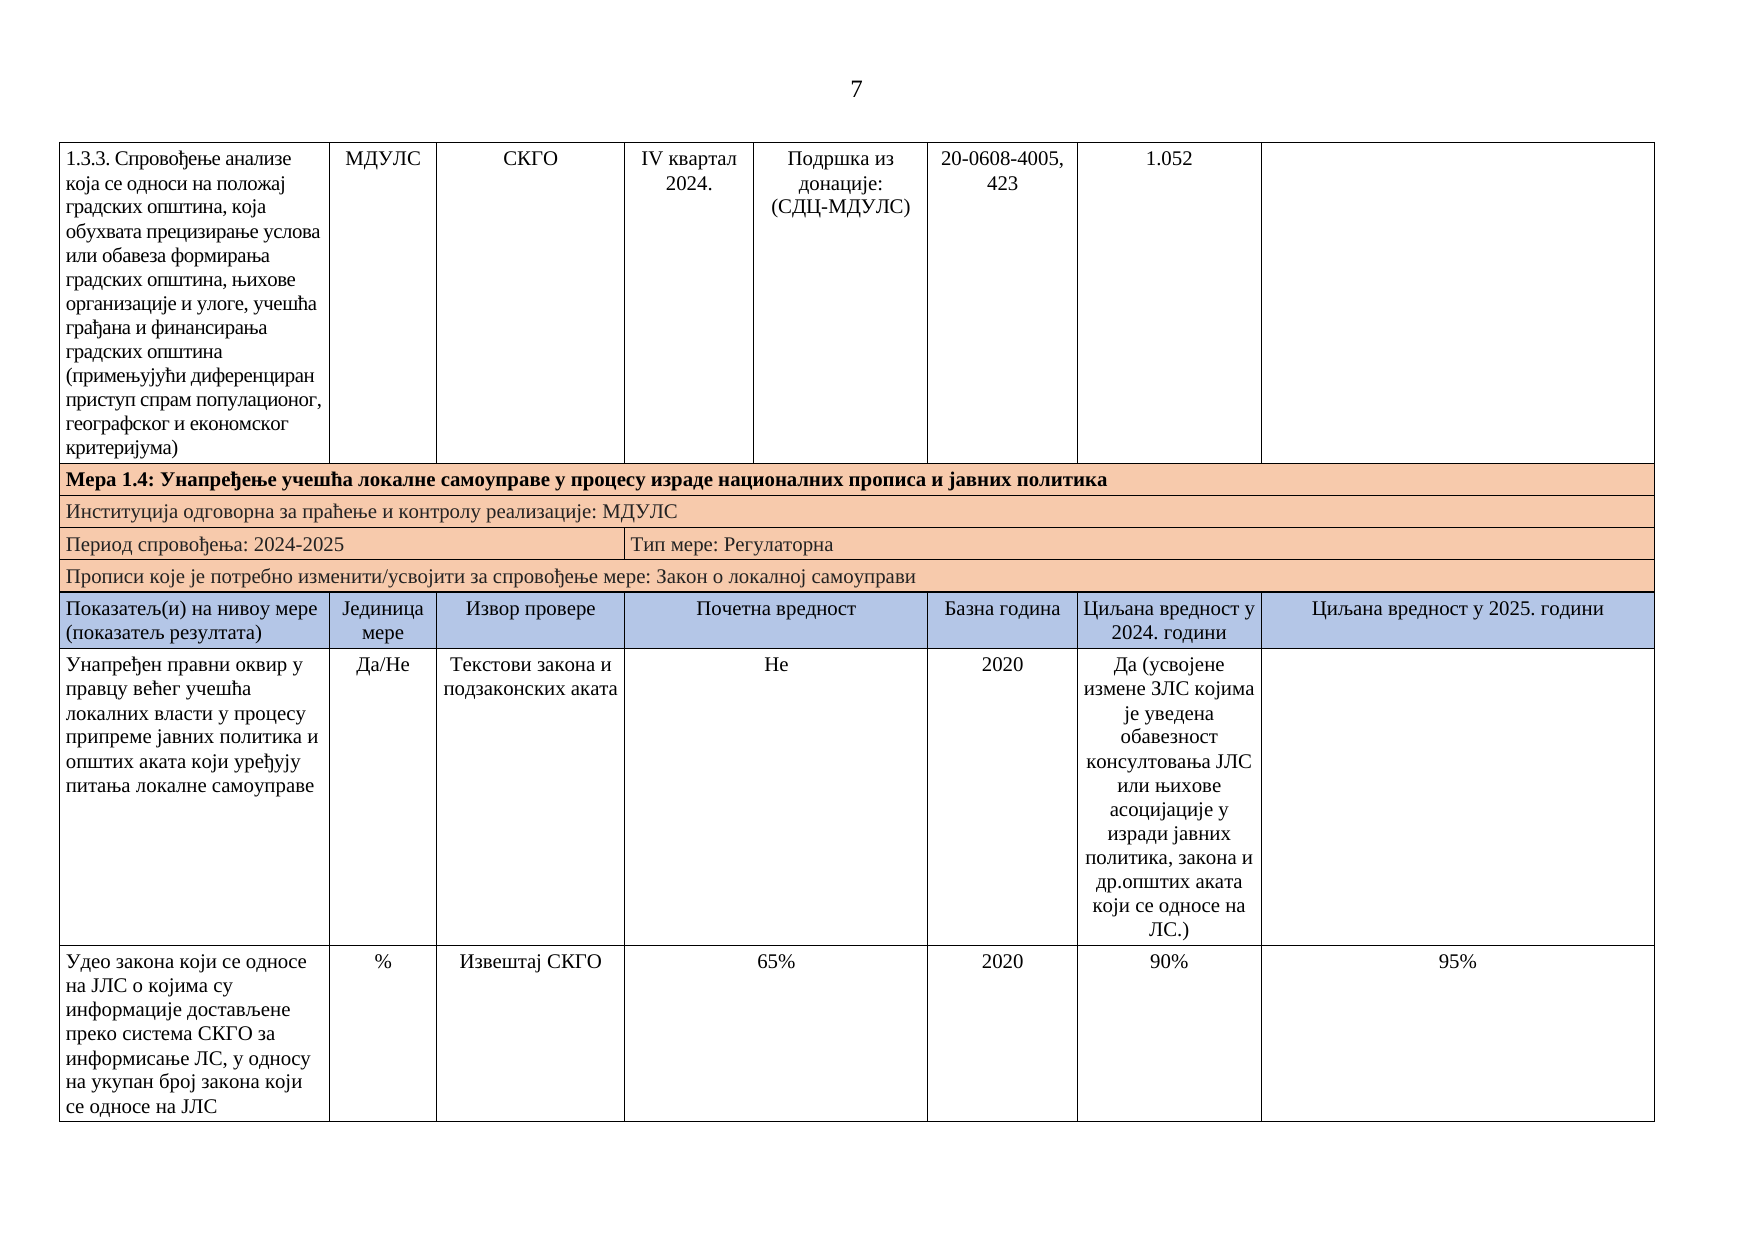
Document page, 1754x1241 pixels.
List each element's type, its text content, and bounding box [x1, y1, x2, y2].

table_cell 2020 [928, 946, 1077, 1121]
table_cell Извор провере [437, 593, 624, 648]
table_cell Почетна вредност [625, 593, 927, 648]
table_cell IV квартал 2024. [625, 143, 753, 463]
table_cell Циљaна вредност у 2024. години [1078, 593, 1261, 648]
table_cell Удео закона који се односе на ЈЛС о којима су информације достављене преко система СКГО за информисање ЛС, у односу на укупан број закона који се односе на ЈЛС [60, 946, 329, 1121]
table_cell Извештај СКГО [437, 946, 624, 1121]
table_cell Тип мере: Регулаторна [625, 528, 1654, 559]
table_cell Текстови закона и подзаконских аката [437, 649, 624, 944]
table_cell СКГО [437, 143, 624, 463]
table_cell Унапређен правни оквир у правцу већег учешћа локалних власти у процесу припремe јавних политика и општих аката који уређују питања локалне самоуправе [60, 649, 329, 944]
table_cell 1.052 [1078, 143, 1261, 463]
table_cell МДУЛС [330, 143, 436, 463]
table_cell Институција одговорна за праћење и контролу реализације: МДУЛС [60, 496, 1654, 527]
table_cell 90% [1078, 946, 1261, 1121]
table_cell Мера 1.4: Унапређење учешћа локалне самоуправе у процесу израде националних прописа и јавних политика [60, 464, 1654, 495]
table_cell 65% [625, 946, 927, 1121]
table_cell Не [625, 649, 927, 944]
table_cell Подршка из донације: (СДЦ-МДУЛС) [754, 143, 927, 463]
table_cell Показатељ(и) на нивоу мере (показатељ резултата) [60, 593, 329, 648]
table_cell Да/Не [330, 649, 436, 944]
table_cell Период спровођења: 2024-2025 [60, 528, 624, 559]
table_cell Базна година [928, 593, 1077, 648]
table_cell 95% [1262, 946, 1654, 1121]
table_cell Да (усвојене измене ЗЛС којима је уведена обавезност консултовања ЈЛС или њихове асоцијације у изради јавних политика, закона и др.општих аката који се односе на ЛС.) [1078, 649, 1261, 944]
table_cell 2020 [928, 649, 1077, 944]
table_cell 1.3.3. Спровођење анализе која се односи на положај градских општина, која обухвата прецизирање услова или обавеза формирања градских општина, њихове организације и улоге, учешћа грађана и финансирања градских општина (примењујући диференциран приступ спрам популационог, географског и економског критеријума) [60, 143, 329, 463]
table_cell Jединица мере [330, 593, 436, 648]
table_cell 20-0608-4005, 423 [928, 143, 1077, 463]
table_cell Прописи које је потребно изменити/усвојити за спровођење мере: Закон о локалној самоуправи [60, 560, 1654, 591]
table_cell Циљaна вредност у 2025. години [1262, 593, 1654, 648]
table_cell % [330, 946, 436, 1121]
table_cell [1262, 649, 1654, 944]
table_cell [1262, 143, 1654, 463]
